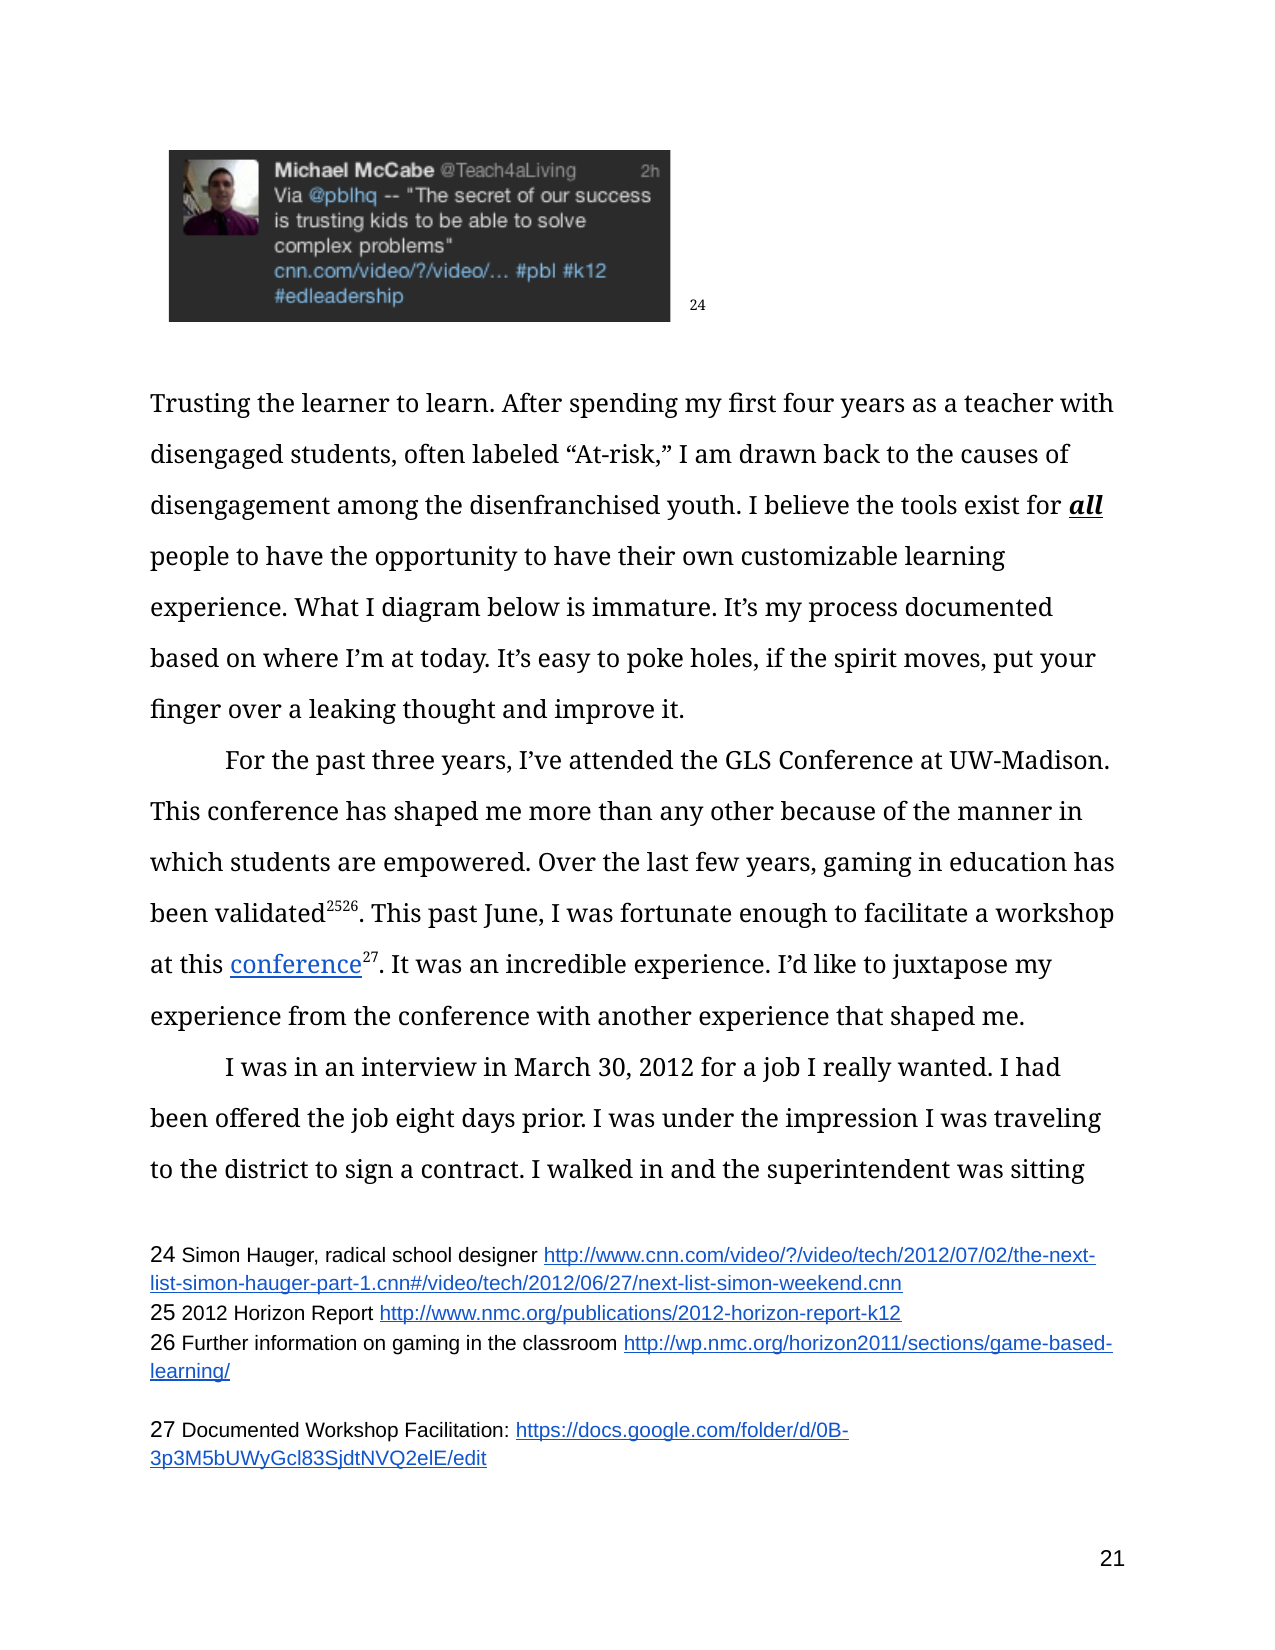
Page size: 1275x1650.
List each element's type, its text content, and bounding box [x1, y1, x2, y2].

text Trusting the learner to learn. After spending my first four years as a teacher with disengaged students, often labeled “At-risk,” I am drawn back to the causes of disengagement among the disenfranchised youth. I believe the tools exist for all people to have the opportunity to have their own customizable learning experience. What I diagram below is immature. It’s my process documented based on where I’m at today. It’s easy to poke holes, if the spirit moves, put your finger over a leaking thought and improve it. [150, 386, 1125, 726]
picture [168, 150, 671, 322]
text For the past three years, I’ve attended the GLS Conference at UW-Madison. This conference has shaped me more than any other because of the manner in which students are empowered. Over the last few years, gaming in education has been validated. This past June, I was fortunate enough to facilitate a workshop at this conference. It was an incredible experience. I’d like to juxtapose my experience from the conference with another experience that shaped me. [150, 743, 1125, 1032]
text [150, 1049, 1125, 1185]
